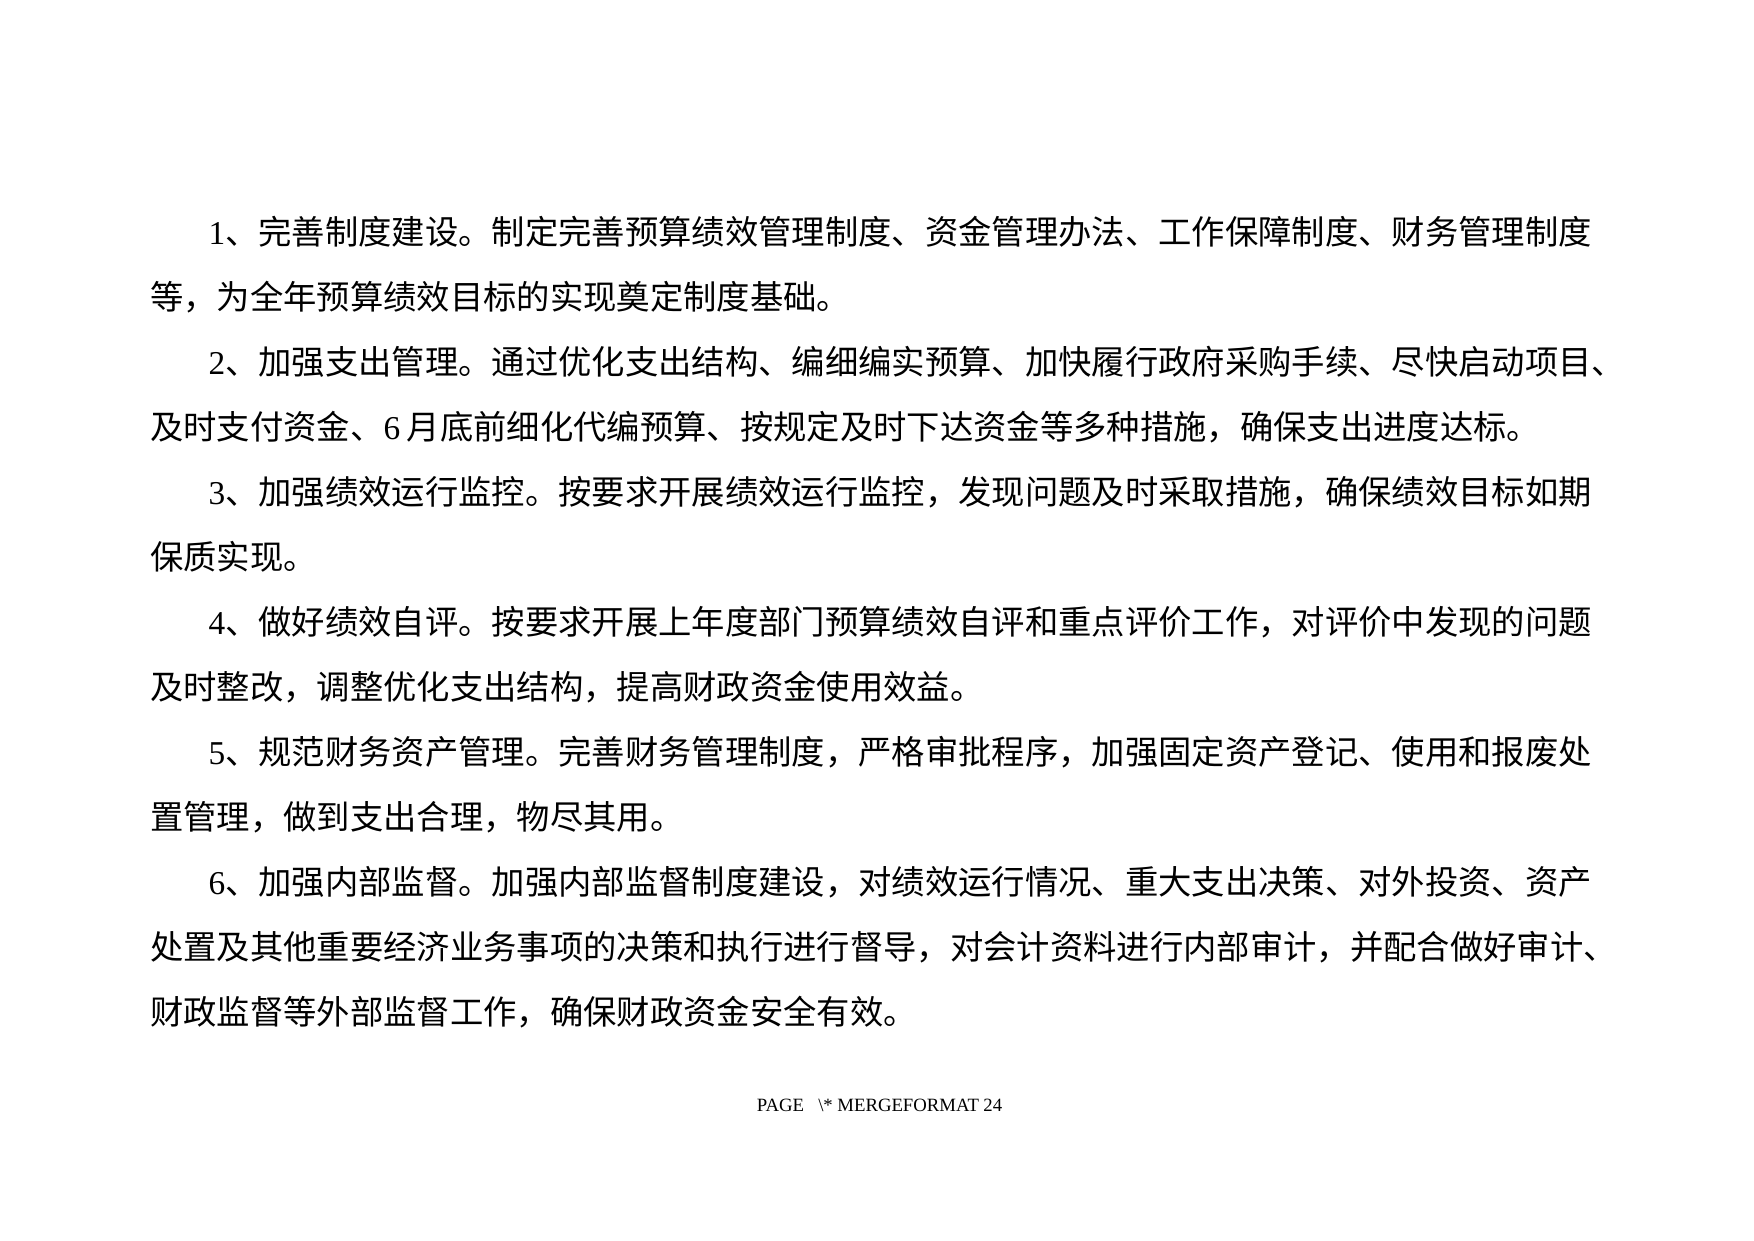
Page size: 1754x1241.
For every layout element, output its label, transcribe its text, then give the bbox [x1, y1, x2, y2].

text 3、加强绩效运行监控。按要求开展绩效运行监控，发现问题及时采取措施，确保绩效目标如期保质实现。 [150, 458, 1604, 588]
text 2、加强支出管理。通过优化支出结构、编细编实预算、加快履行政府采购手续、尽快启动项目、及时支付资金、6月底前细化代编预算、按规定及时下达资金等多种措施，确保支出进度达标。 [150, 328, 1604, 458]
text 4、做好绩效自评。按要求开展上年度部门预算绩效自评和重点评价工作，对评价中发现的问题及时整改，调整优化支出结构，提高财政资金使用效益。 [150, 588, 1604, 718]
text 1、完善制度建设。制定完善预算绩效管理制度、资金管理办法、工作保障制度、财务管理制度等，为全年预算绩效目标的实现奠定制度基础。 [150, 198, 1604, 328]
text 6、加强内部监督。加强内部监督制度建设，对绩效运行情况、重大支出决策、对外投资、资产处置及其他重要经济业务事项的决策和执行进行督导，对会计资料进行内部审计，并配合做好审计、财政监督等外部监督工作，确保财政资金安全有效。 [150, 848, 1604, 1043]
text 5、规范财务资产管理。完善财务管理制度，严格审批程序，加强固定资产登记、使用和报废处置管理，做到支出合理，物尽其用。 [150, 718, 1604, 848]
